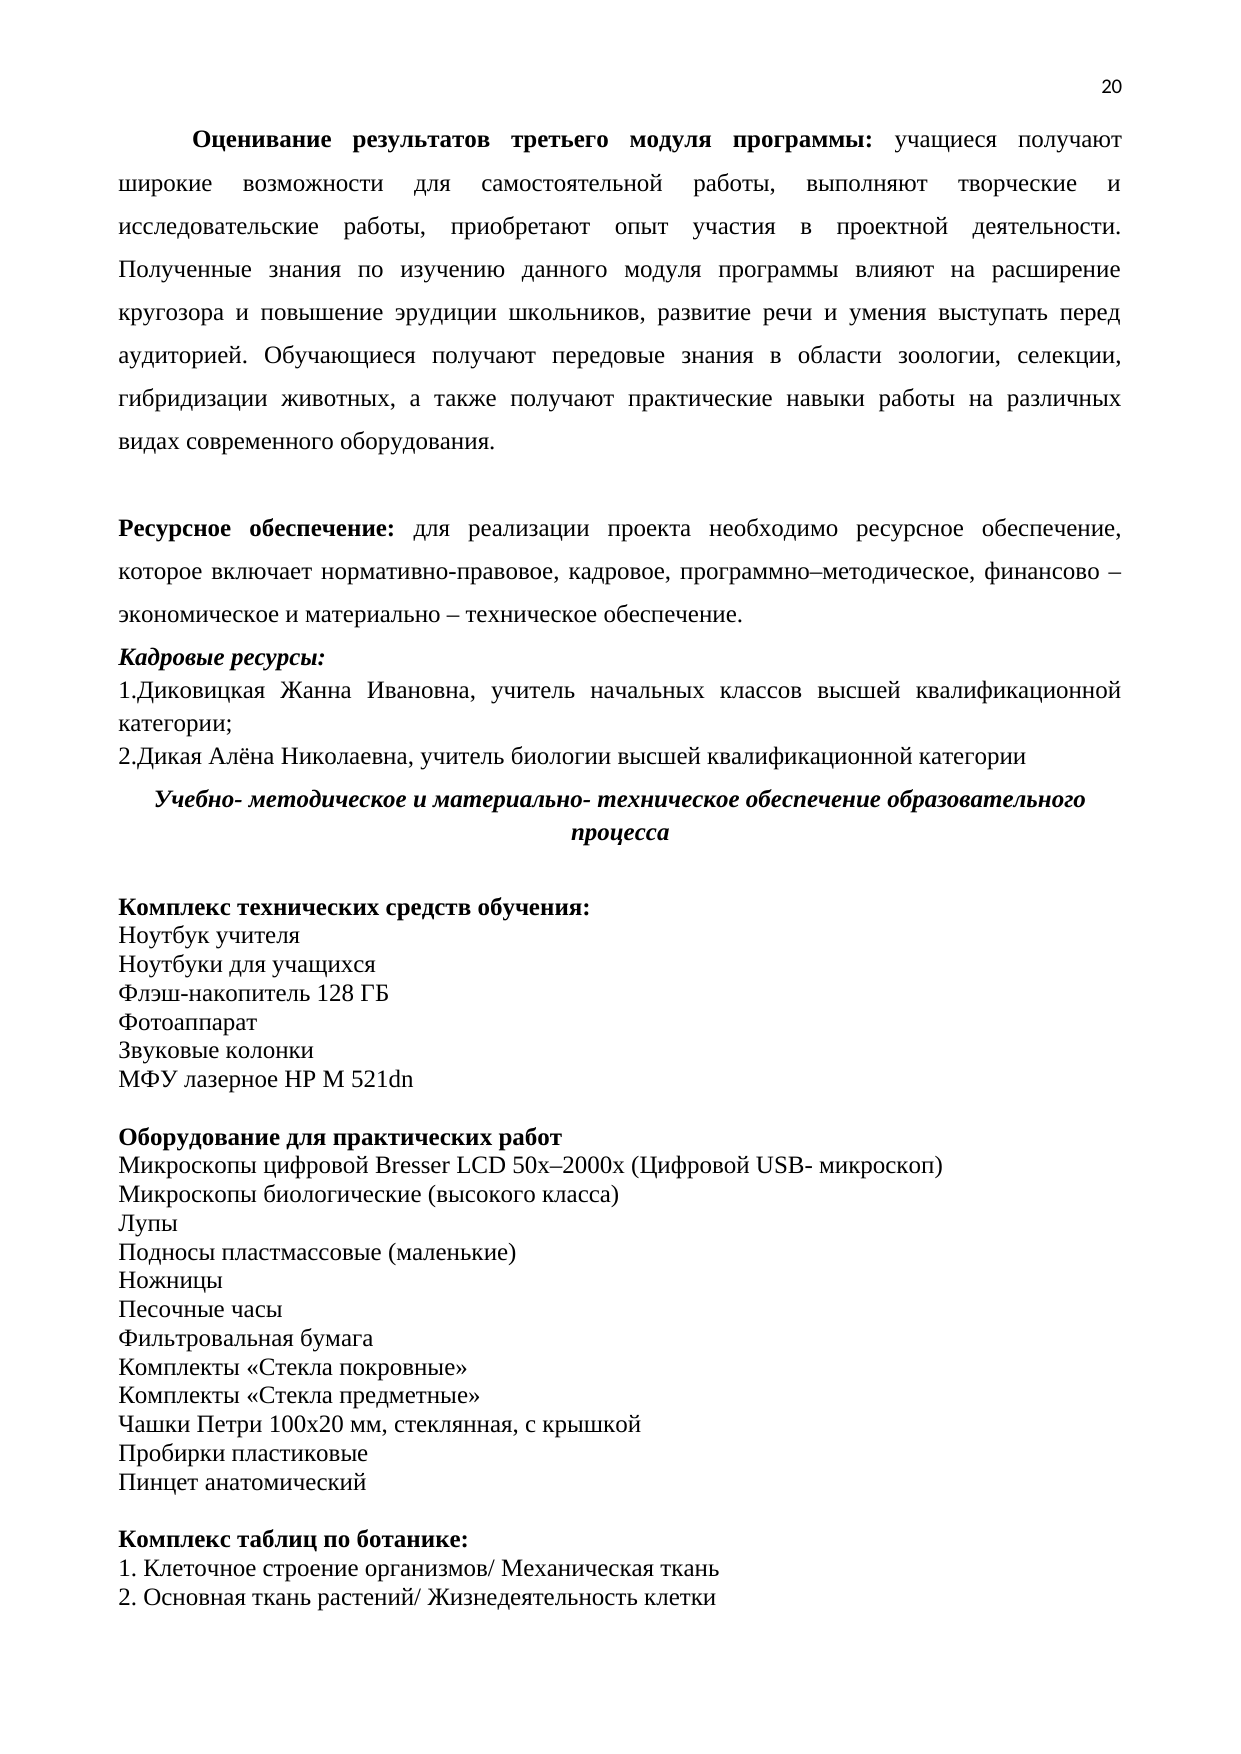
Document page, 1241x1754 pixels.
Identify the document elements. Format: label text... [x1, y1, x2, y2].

table_cell Микроскопы цифровой Bresser LCD 50x–2000x (Цифровой USB- микроскоп) Микроскопы биологические (высокого класса) [107, 1150, 1240, 1208]
table_header Оборудование для практических работ [107, 1093, 1240, 1150]
text Оценивание результатов третьего модуля программы: учащиеся получают широкие возможности для самостоятельной работы, выполняют творческие и исследовательские работы, приобретают опыт участия в проектной деятельности. Полученные знания по изучению данного модуля программы влияют на расширение кругозора и повышение эрудиции школьников, развитие речи и умения выступать перед аудиторией. Обучающиеся получают передовые знания в области зоологии, селекции, гибридизации животных, а также получают практические навыки работы на различных видах современного оборудования. [118, 124, 1122, 455]
table_cell Лупы [107, 1208, 1240, 1237]
text Ресурсное обеспечение: для реализации проекта необходимо ресурсное обеспечение, которое включает нормативно-правовое, кадровое, программно–методическое, финансово – экономическое и материально – техническое обеспечение. [118, 513, 1122, 628]
text Ноутбук учителя [118, 920, 1122, 949]
table_cell Комплекты «Стекла покровные» [107, 1352, 1240, 1380]
text Учебно- методическое и материально- техническое обеспечение образовательного процесса [118, 784, 1122, 846]
text Ноутбуки для учащихся [118, 949, 1122, 978]
text Флэш-накопитель 128 ГБ [118, 978, 1122, 1007]
text Кадровые ресурсы: [118, 642, 1122, 671]
text МФУ лазерное HP M 521dn [118, 1064, 1122, 1093]
text 1. Клеточное строение организмов/ Механическая ткань [118, 1553, 1122, 1582]
table_cell Подносы пластмассовые (маленькие) [107, 1237, 1240, 1265]
text 1.Диковицкая Жанна Ивановна, учитель начальных классов высшей квалификационной категории; [118, 675, 1122, 737]
table_cell Комплекты «Стекла предметные» Чашки Петри 100х20 мм, стеклянная, с крышкой Пробирки пластиковые Пинцет анатомический [107, 1380, 1240, 1495]
text 2. Основная ткань растений/ Жизнедеятельность клетки [118, 1582, 1122, 1610]
table_cell Фильтровальная бумага [107, 1323, 1240, 1352]
text Звуковые колонки [118, 1035, 1122, 1064]
table_cell Песочные часы [107, 1294, 1240, 1323]
table_cell Ножницы [107, 1265, 1240, 1294]
text Комплекс таблиц по ботанике: [118, 1524, 1122, 1553]
text Комплекс технических средств обучения: [118, 892, 1122, 920]
text Фотоаппарат [118, 1007, 1122, 1035]
text 2.Дикая Алёна Николаевна, учитель биологии высшей квалификационной категории [118, 741, 1122, 770]
